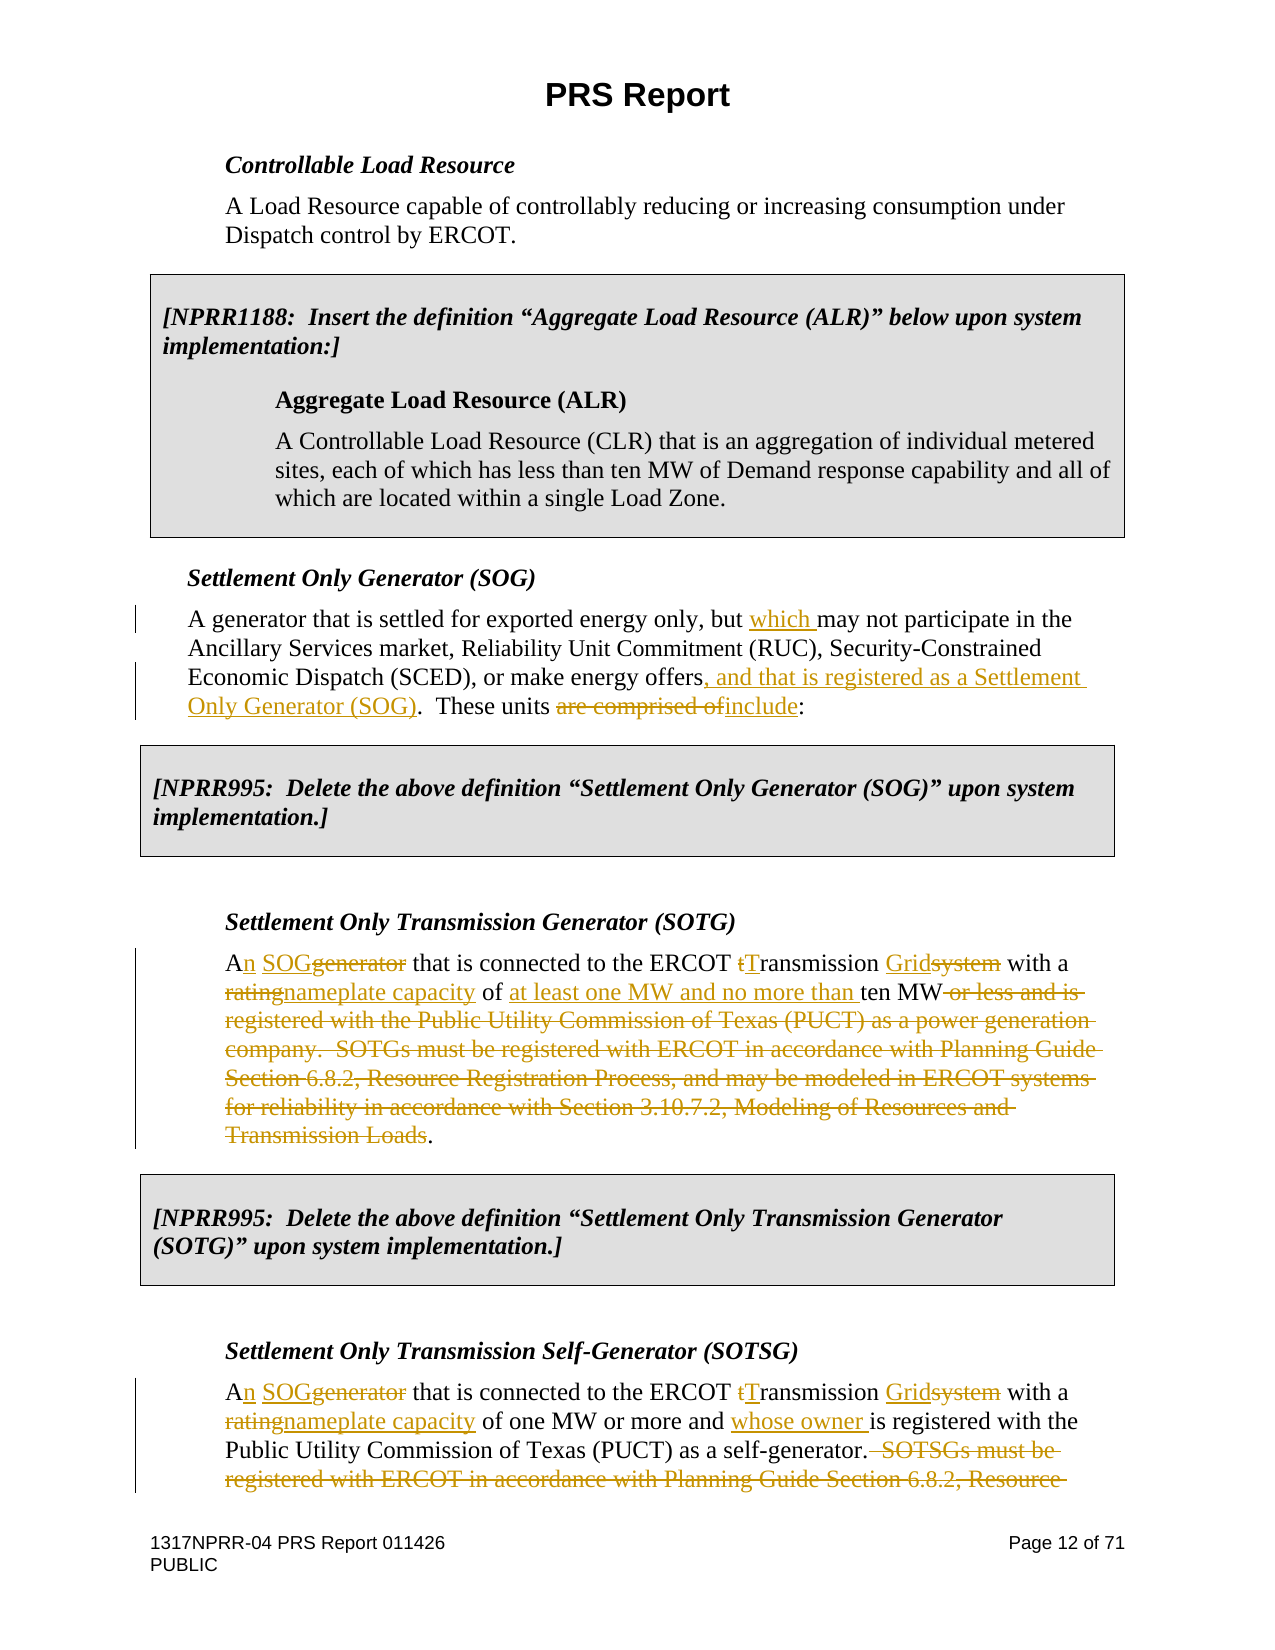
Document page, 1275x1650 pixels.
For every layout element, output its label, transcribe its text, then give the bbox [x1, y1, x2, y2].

table_header [NPRR1188: Insert the definition “Aggregate Load Resource (ALR)” below upon system implementation:] Aggregate Load Resource (ALR) A Controllable Load Resource (CLR) that is an aggregation of individual metered sites, each of which has less than ten MW of Demand response capability and all of which are located within a single Load Zone. [151, 275, 1124, 537]
table_header [NPRR995: Delete the above definition “Settlement Only Transmission Generator (SOTG)” upon system implementation.] [141, 1175, 1114, 1285]
text Settlement Only Transmission Generator (SOTG) [225, 907, 1125, 935]
text Settlement Only Generator (SOG) [187, 563, 1125, 592]
text A that is connected to the ERCOT ransmission with a of ten MW. [225, 948, 1125, 1149]
text A generator that is settled for exported energy only, but may not participate in the Ancillary Services market, Reliability Unit Commitment (RUC), Security-Constrained Economic Dispatch (SCED), or make energy offers. These units : [187, 604, 1125, 719]
table_header [NPRR995: Delete the above definition “Settlement Only Generator (SOG)” upon system implementation.] [141, 746, 1114, 856]
text Settlement Only Transmission Self-Generator (SOTSG) [225, 1336, 1125, 1365]
text A Load Resource capable of controllably reducing or increasing consumption under Dispatch control by ERCOT. [225, 191, 1125, 249]
text Controllable Load Resource [225, 150, 1125, 179]
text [225, 1377, 1125, 1492]
